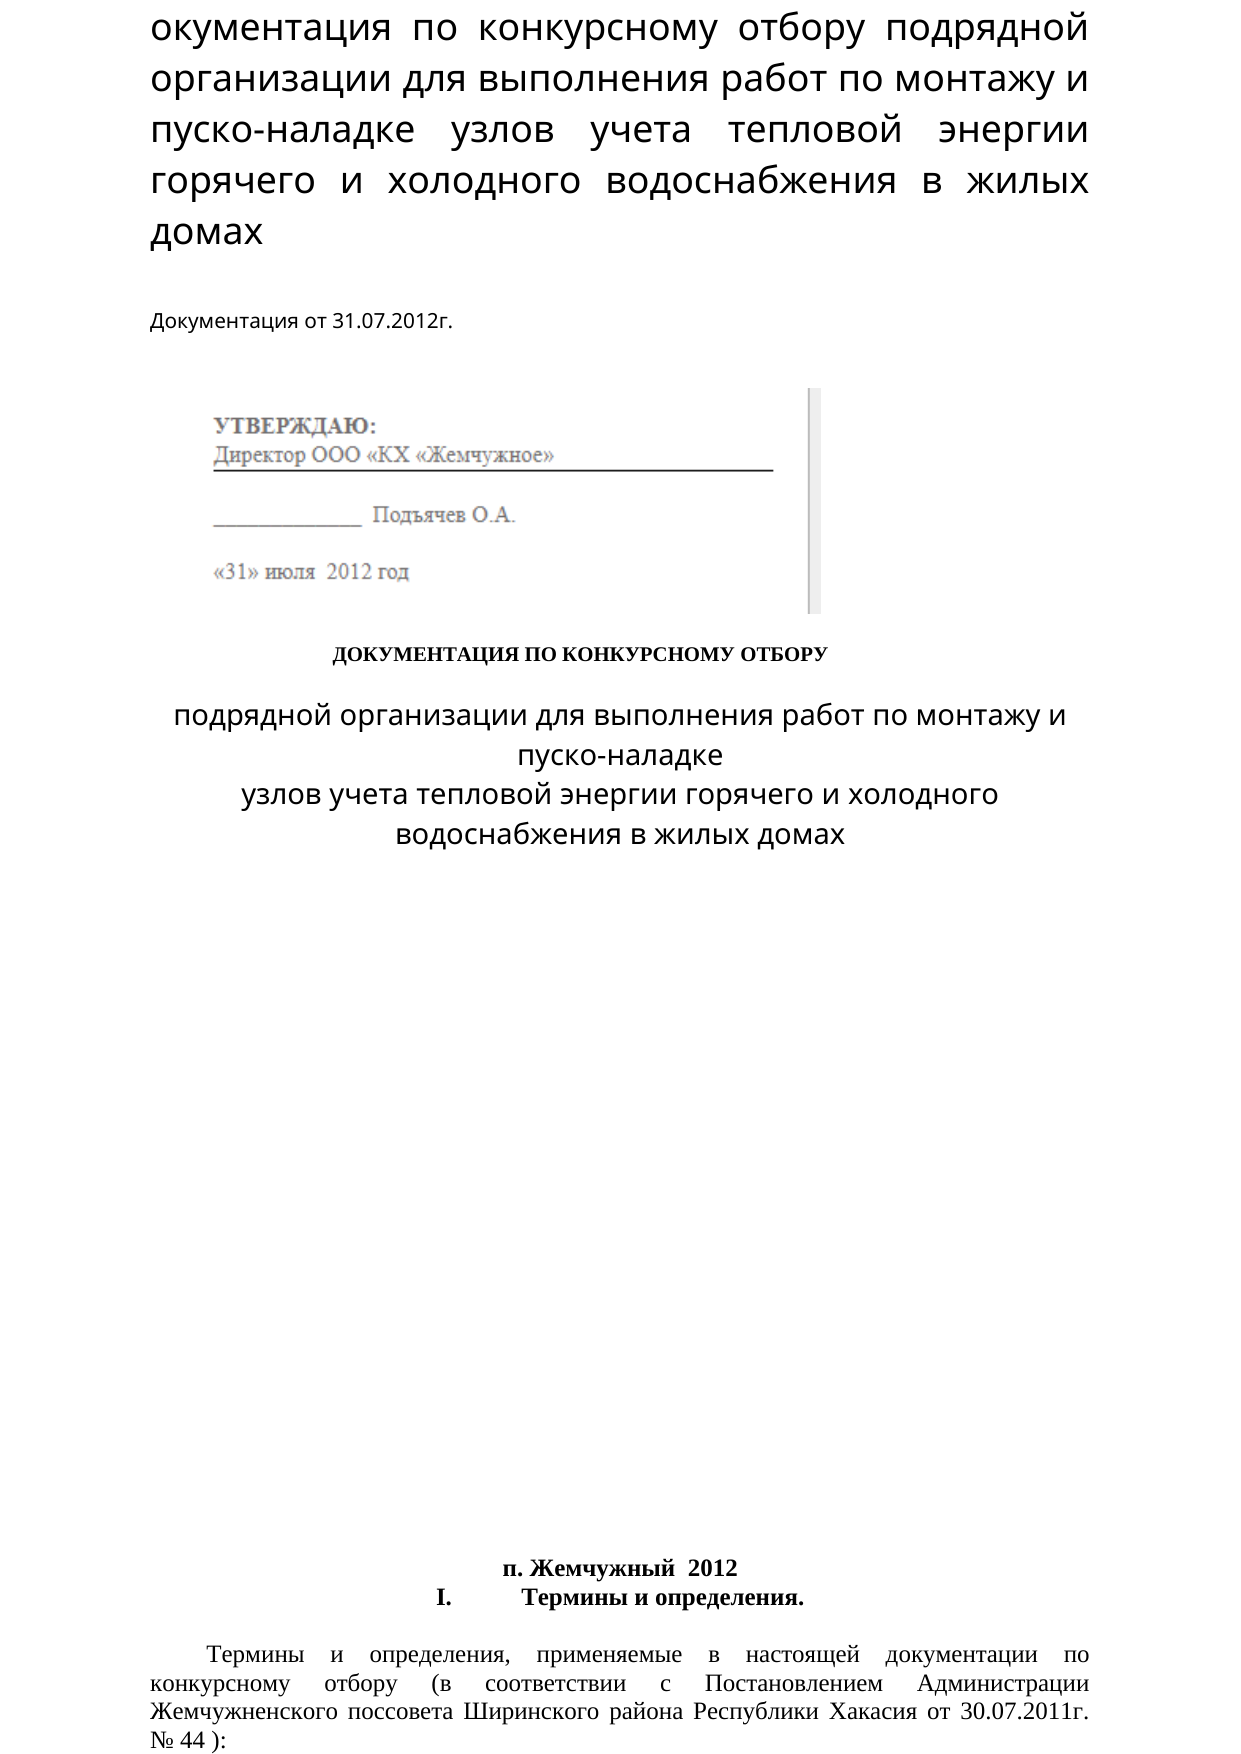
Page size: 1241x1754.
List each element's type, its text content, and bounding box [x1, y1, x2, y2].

text подрядной организации для выполнения работ по монтажу и пуско-наладке [150, 694, 1090, 773]
text узлов учета тепловой энергии горячего и холодного водоснабжения в жилых домах [150, 773, 1090, 853]
text ДОКУМЕНТАЦИЯ ПО КОНКУРСНОМУ ОТБОРУ [150, 642, 1090, 666]
text Термины и определения, применяемые в настоящей документации по конкурсному отбору (в соответствии с Постановлением Администрации Жемчужненского поссовета Ширинского района Республики Хакасия от 30.07.2011г. № 44 ): [150, 1639, 1090, 1754]
text окументация по конкурсному отбору подрядной организации для выполнения работ по монтажу и пуско-наладке узлов учета тепловой энергии горячего и холодного водоснабжения в жилых домах [150, 0, 1090, 255]
picture [168, 388, 821, 614]
text п. Жемчужный 2012 [150, 1553, 1090, 1582]
text Документация от 31.07.2012г. [150, 255, 1090, 388]
text I. Термины и определения. [150, 1582, 1090, 1611]
